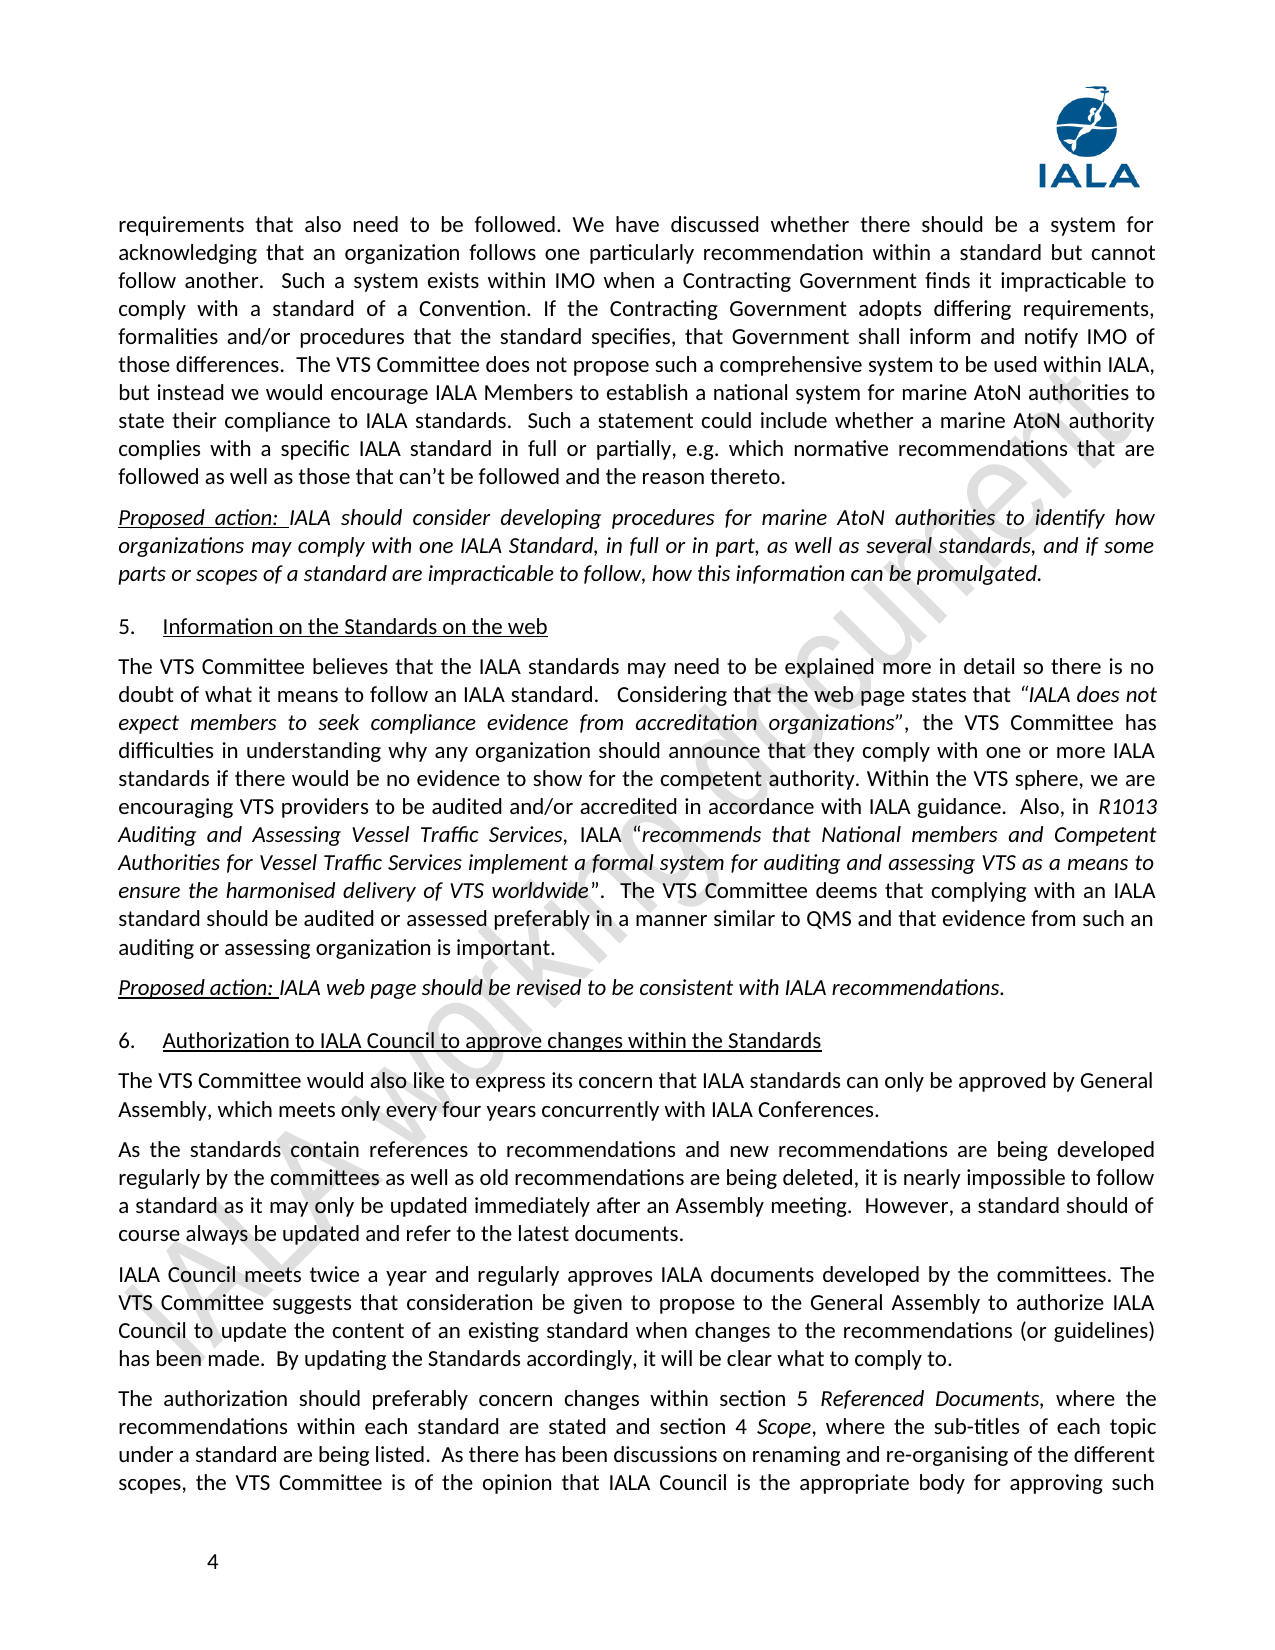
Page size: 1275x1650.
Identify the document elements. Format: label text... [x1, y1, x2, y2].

list Authorization to IALA Council to approve changes within the Standards [118, 1026, 1157, 1054]
list Information on the Standards on the web [118, 612, 1157, 640]
list The VTS Committee would also like to express its concern that IALA standards can only be approved by General Assembly, which meets only every four years concurrently with IALA Conferences. [118, 1067, 1157, 1123]
list IALA Council meets twice a year and regularly approves IALA documents developed by the committees. The VTS Committee suggests that consideration be given to propose to the General Assembly to authorize IALA Council to update the content of an existing standard when changes to the recommendations (or guidelines) has been made. By updating the Standards accordingly, it will be clear what to comply to. [118, 1260, 1157, 1372]
picture [1016, 74, 1157, 210]
list The VTS Committee believes that the IALA standards may need to be explained more in detail so there is no doubt of what it means to follow an IALA standard. Considering that the web page states that “IALA does not expect members to seek compliance evidence from accreditation organizations”, the VTS Committee has difficulties in understanding why any organization should announce that they comply with one or more IALA standards if there would be no evidence to show for the competent authority. Within the VTS sphere, we are encouraging VTS providers to be audited and/or accredited in accordance with IALA guidance. Also, in R1013 Auditing and Assessing Vessel Traffic Services, IALA “recommends that National members and Competent Authorities for Vessel Traffic Services implement a formal system for auditing and assessing VTS as a means to ensure the harmonised delivery of VTS worldwide”. The VTS Committee deems that complying with an IALA standard should be audited or assessed preferably in a manner similar to QMS and that evidence from such an auditing or assessing organization is important. [118, 652, 1157, 961]
list Proposed action: IALA web page should be revised to be consistent with IALA recommendations. [118, 973, 1157, 1001]
list As the standards contain references to recommendations and new recommendations are being developed regularly by the committees as well as old recommendations are being deleted, it is nearly impossible to follow a standard as it may only be updated immediately after an Assembly meeting. However, a standard should of course always be updated and refer to the latest documents. [118, 1135, 1157, 1247]
list Proposed action: IALA should consider developing procedures for marine AtoN authorities to identify how organizations may comply with one IALA Standard, in full or in part, as well as several standards, and if some parts or scopes of a standard are impracticable to follow, how this information can be promulgated. [118, 503, 1157, 587]
